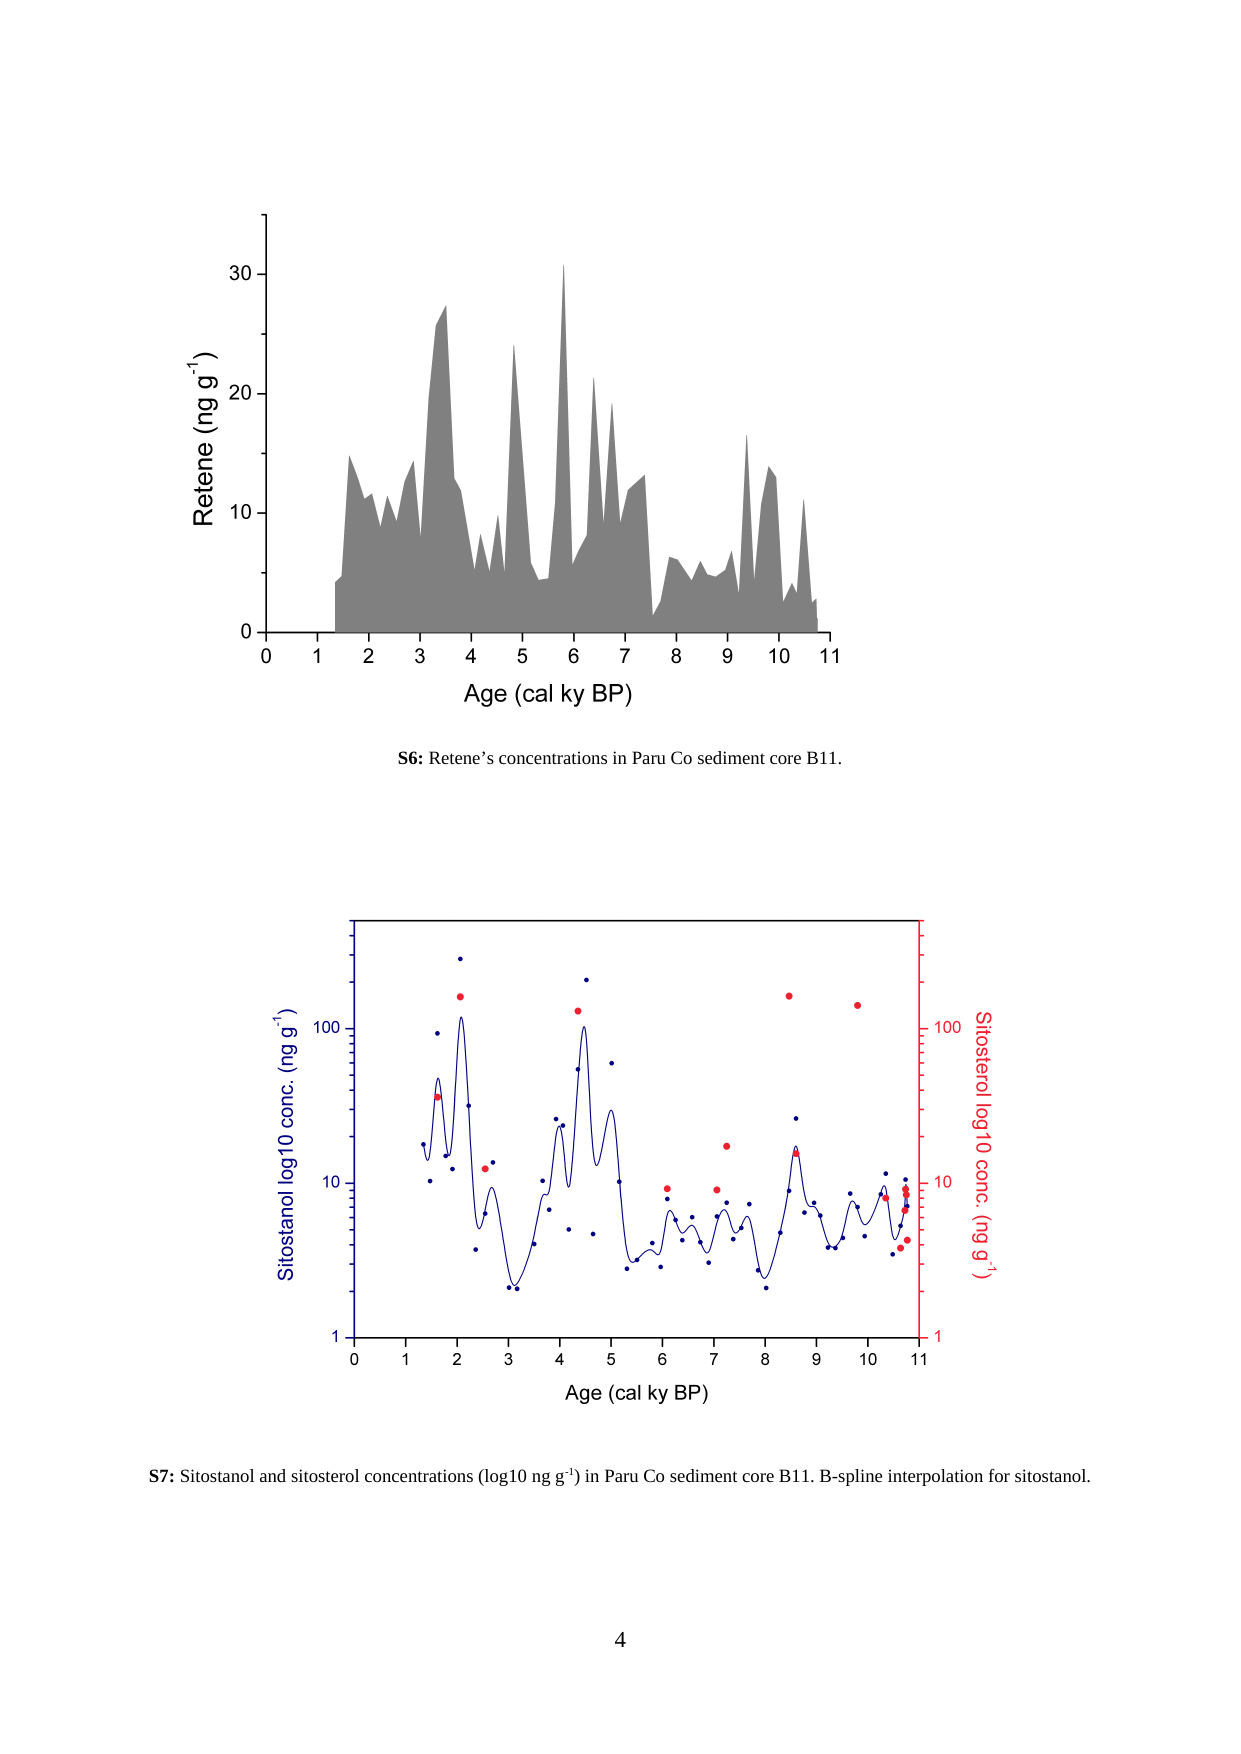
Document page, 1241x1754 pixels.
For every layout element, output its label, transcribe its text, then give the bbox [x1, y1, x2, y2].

text S7: Sitostanol and sitosterol concentrations (log10 ng g-1) in Paru Co sediment core B11. B-spline interpolation for sitostanol. [118, 1465, 1122, 1487]
text S6: Retene’s concentrations in Paru Co sediment core B11. [118, 747, 1122, 768]
picture [118, 147, 945, 729]
picture [206, 853, 1034, 1434]
